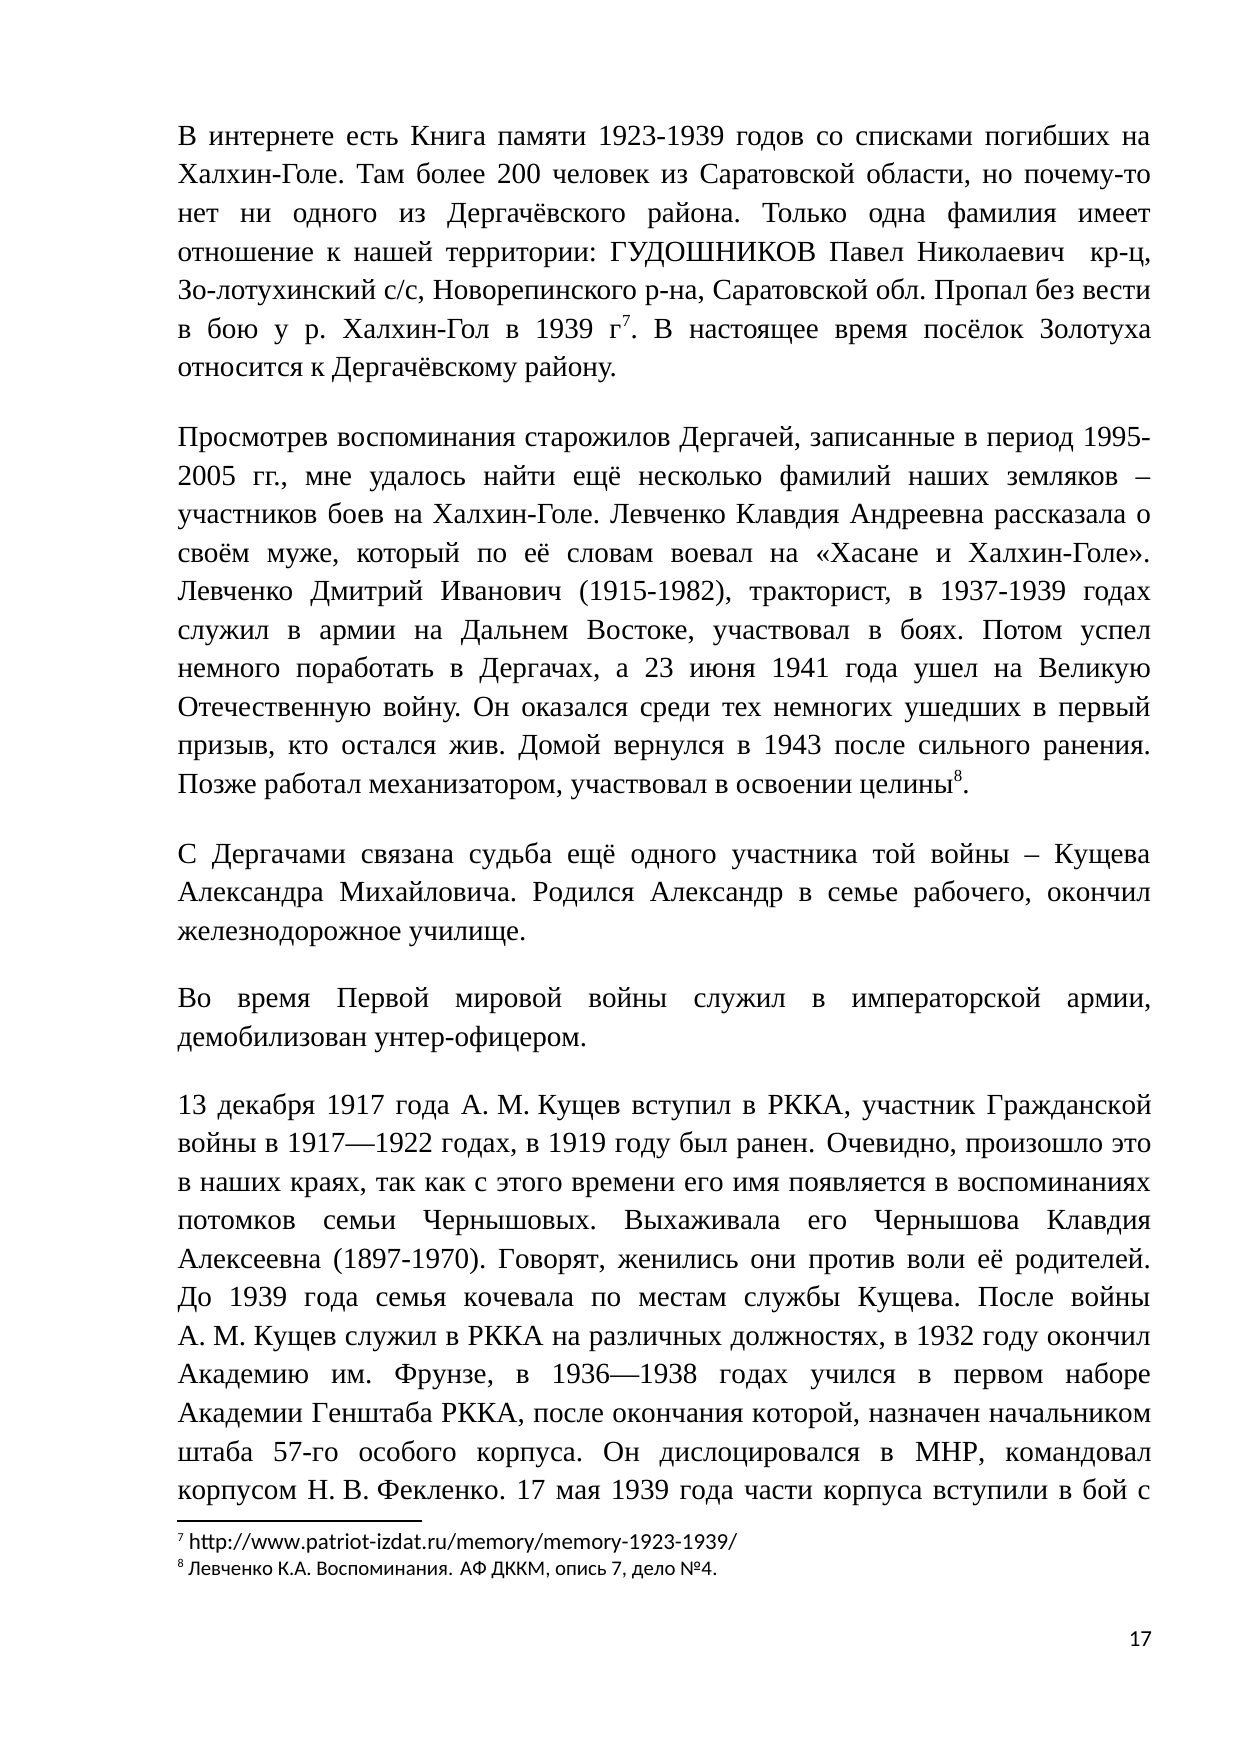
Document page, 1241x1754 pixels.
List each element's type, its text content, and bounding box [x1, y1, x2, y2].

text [177, 1087, 1152, 1506]
text С Дергачами связана судьба ещё одного участника той войны – Кущева Александра Михайловича. Родился Александр в семье рабочего, окончил железнодорожное училище. [177, 836, 1152, 946]
subtitle Просмотрев воспоминания старожилов Дергачей, записанные в период 1995-2005 гг., мне удалось найти ещё несколько фамилий наших земляков – участников боев на Халхин-Голе. Левченко Клавдия Андреевна рассказала о своём муже, который по её словам воевал на «Хасане и Халхин-Голе». Левченко Дмитрий Иванович (1915-1982), тракторист, в 1937-1939 годах служил в армии на Дальнем Востоке, участвовал в боях. Потом успел немного поработать в Дергачах, а 23 июня 1941 года ушел на Великую Отечественную войну. Он оказался среди тех немногих ушедших в первый призыв, кто остался жив. Домой вернулся в 1943 после сильного ранения. Позже работал механизатором, участвовал в освоении целины. [177, 419, 1152, 799]
subtitle В интернете есть Книга памяти 1923-1939 годов со списками погибших на Халхин-Голе. Там более 200 человек из Саратовской области, но почему-то нет ни одного из Дергачёвского района. Только одна фамилия имеет отношение к нашей территории: ГУДОШНИКОВ Павел Николаевич кр-ц, Зо-лотухинский с/с, Новорепинского р-на, Саратовской обл. Пропал без вести в бою у р. Халхин-Гол в 1939 г. В настоящее время посёлок Золотуха относится к Дергачёвскому району. [177, 118, 1152, 383]
text Во время Первой мировой войны служил в императорской армии, демобилизован унтер-офицером. [177, 981, 1152, 1053]
